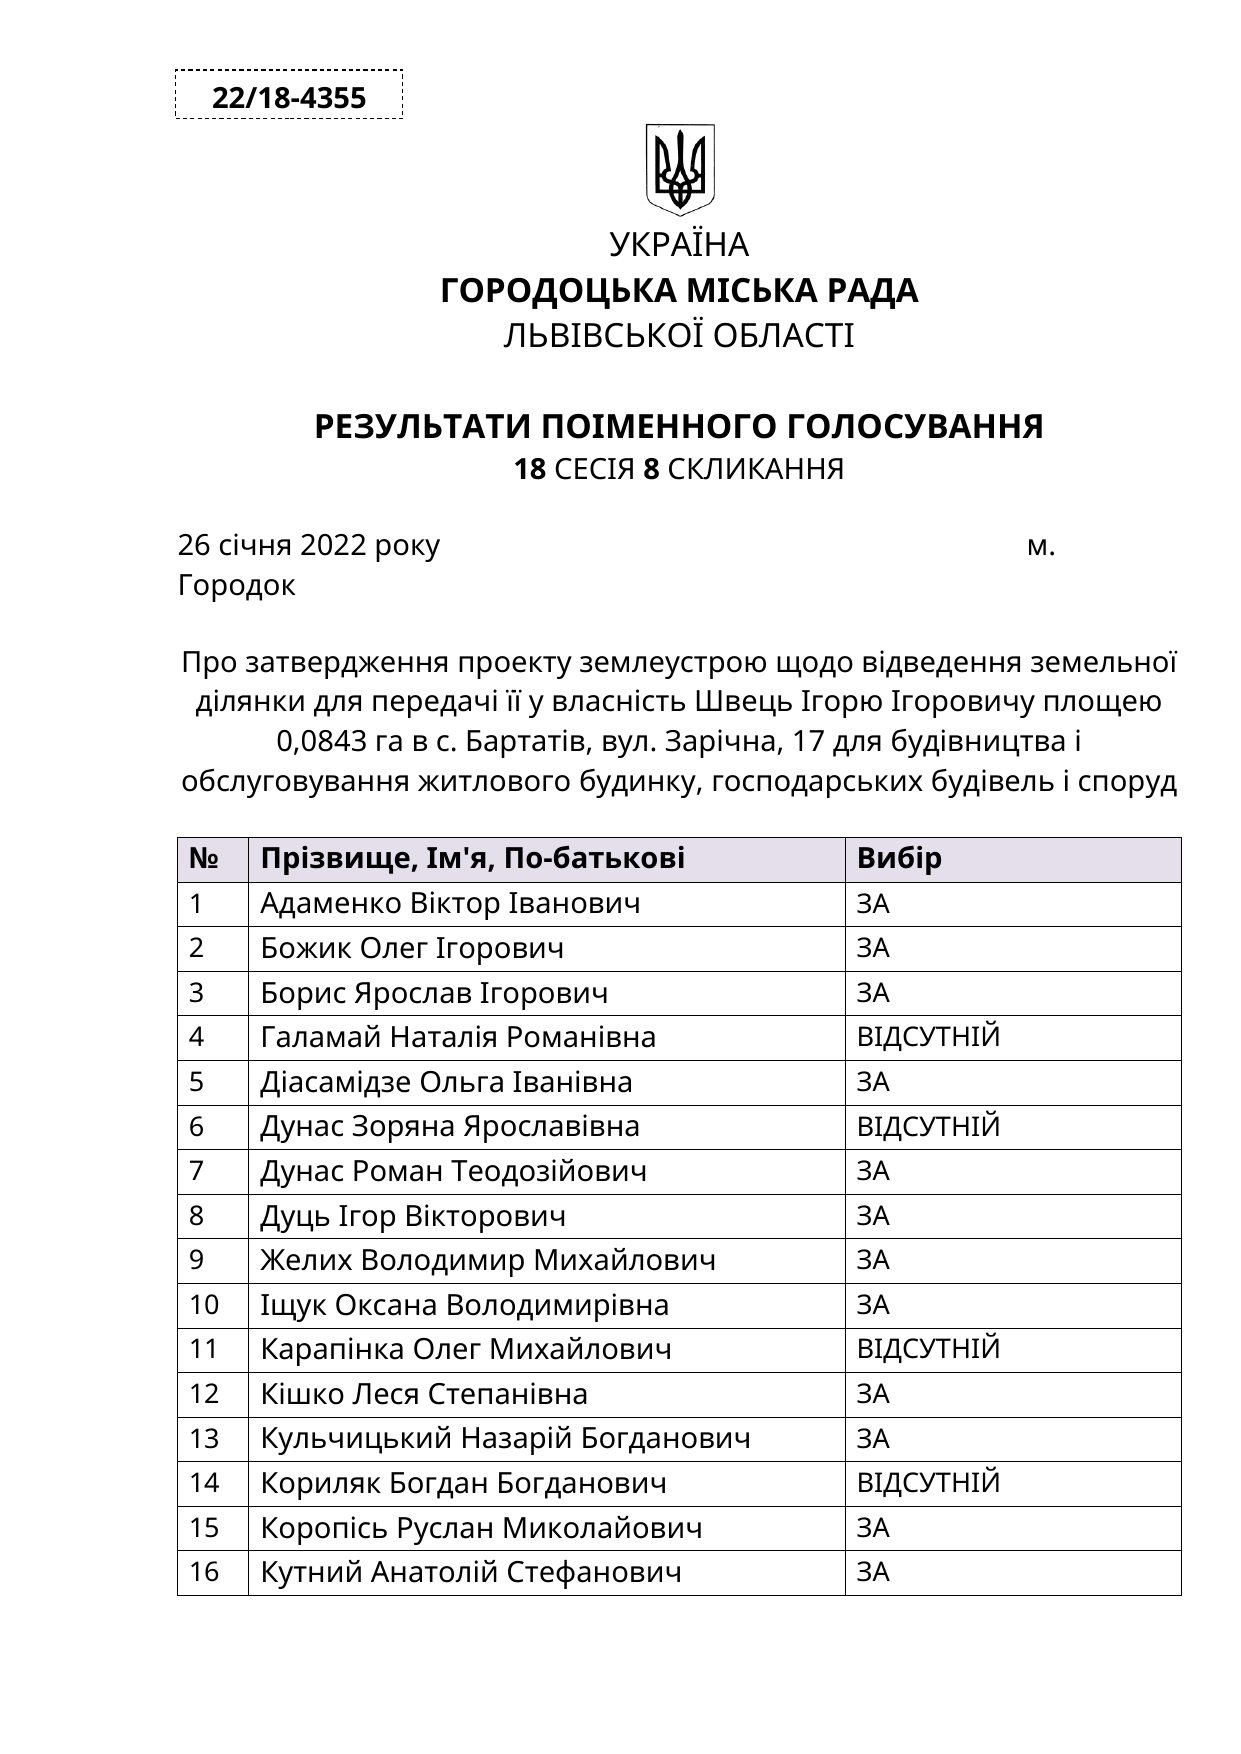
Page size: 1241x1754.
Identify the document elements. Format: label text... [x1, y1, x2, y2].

text УКРАЇНА [177, 221, 1181, 266]
table_cell Іщук Оксана Володимирівна [249, 1284, 845, 1327]
picture [633, 118, 726, 221]
table_cell 8 [178, 1195, 248, 1238]
table_cell Дунас Зоряна Ярославівна [249, 1106, 845, 1149]
table_cell 3 [178, 972, 248, 1015]
table_cell 4 [178, 1016, 248, 1060]
table_cell 15 [178, 1507, 248, 1550]
table_cell Божик Олег Ігорович [249, 927, 845, 971]
table_cell Борис Ярослав Ігорович [249, 972, 845, 1015]
text РЕЗУЛЬТАТИ ПОІМЕННОГО ГОЛОСУВАННЯ [177, 403, 1181, 448]
table_cell 9 [178, 1239, 248, 1283]
table_cell ЗА [846, 1507, 1181, 1550]
table_cell ЗА [846, 883, 1181, 926]
table_cell Кутний Анатолій Стефанович [249, 1551, 845, 1595]
table_cell ВІДСУТНІЙ [846, 1016, 1181, 1060]
table_cell Діасамідзе Ольга Іванівна [249, 1061, 845, 1104]
text ЛЬВІВСЬКОЇ ОБЛАСТІ [177, 312, 1181, 357]
text Про затвердження проекту землеустрою щодо відведення земельної ділянки для передачі її у власність Швець Ігорю Ігоровичу площею 0,0843 га в с. Бартатів, вул. Зарічна, 17 для будівництва і обслуговування житлового будинку, господарських будівель і споруд [177, 641, 1181, 800]
table_cell ВІДСУТНІЙ [846, 1106, 1181, 1149]
table_cell ЗА [846, 927, 1181, 971]
table_cell ЗА [846, 1195, 1181, 1238]
table_cell ЗА [846, 1239, 1181, 1283]
table_cell 12 [178, 1373, 248, 1417]
table_cell Дунас Роман Теодозійович [249, 1150, 845, 1194]
table_cell 14 [178, 1462, 248, 1506]
table_cell Дуць Ігор Вікторович [249, 1195, 845, 1238]
table_cell Кульчицький Назарій Богданович [249, 1418, 845, 1461]
table_cell ВІДСУТНІЙ [846, 1462, 1181, 1506]
table_cell ЗА [846, 1284, 1181, 1327]
table_cell 1 [178, 883, 248, 926]
table_cell ЗА [846, 1418, 1181, 1461]
table_cell ЗА [846, 1551, 1181, 1595]
table_cell ЗА [846, 1061, 1181, 1104]
table_cell 2 [178, 927, 248, 971]
table_cell ЗА [846, 972, 1181, 1015]
table_cell ЗА [846, 1373, 1181, 1417]
text 26 січня 2022 року м. Городок [177, 525, 1181, 604]
table_cell 5 [178, 1061, 248, 1104]
table_cell 6 [178, 1106, 248, 1149]
table_header Прізвище, Ім'я, По-батькові [249, 838, 845, 882]
table_cell Карапінка Олег Михайлович [249, 1329, 845, 1372]
table_cell ВІДСУТНІЙ [846, 1329, 1181, 1372]
table_cell 13 [178, 1418, 248, 1461]
table_cell ЗА [846, 1150, 1181, 1194]
table_cell 16 [178, 1551, 248, 1595]
table_cell Адаменко Віктор Іванович [249, 883, 845, 926]
table_cell Коропісь Руслан Миколайович [249, 1507, 845, 1550]
text ГОРОДОЦЬКА МІСЬКА РАДА [177, 266, 1181, 312]
table_cell 7 [178, 1150, 248, 1194]
table_cell 10 [178, 1284, 248, 1327]
text 18 СЕСІЯ 8 СКЛИКАННЯ [177, 448, 1181, 488]
table_cell Галамай Наталія Романівна [249, 1016, 845, 1060]
table_cell Кориляк Богдан Богданович [249, 1462, 845, 1506]
table_header Вибір [846, 838, 1181, 882]
table_cell Кішко Леся Степанівна [249, 1373, 845, 1417]
table_cell Желих Володимир Михайлович [249, 1239, 845, 1283]
table_header № [178, 838, 248, 882]
table_cell 11 [178, 1329, 248, 1372]
